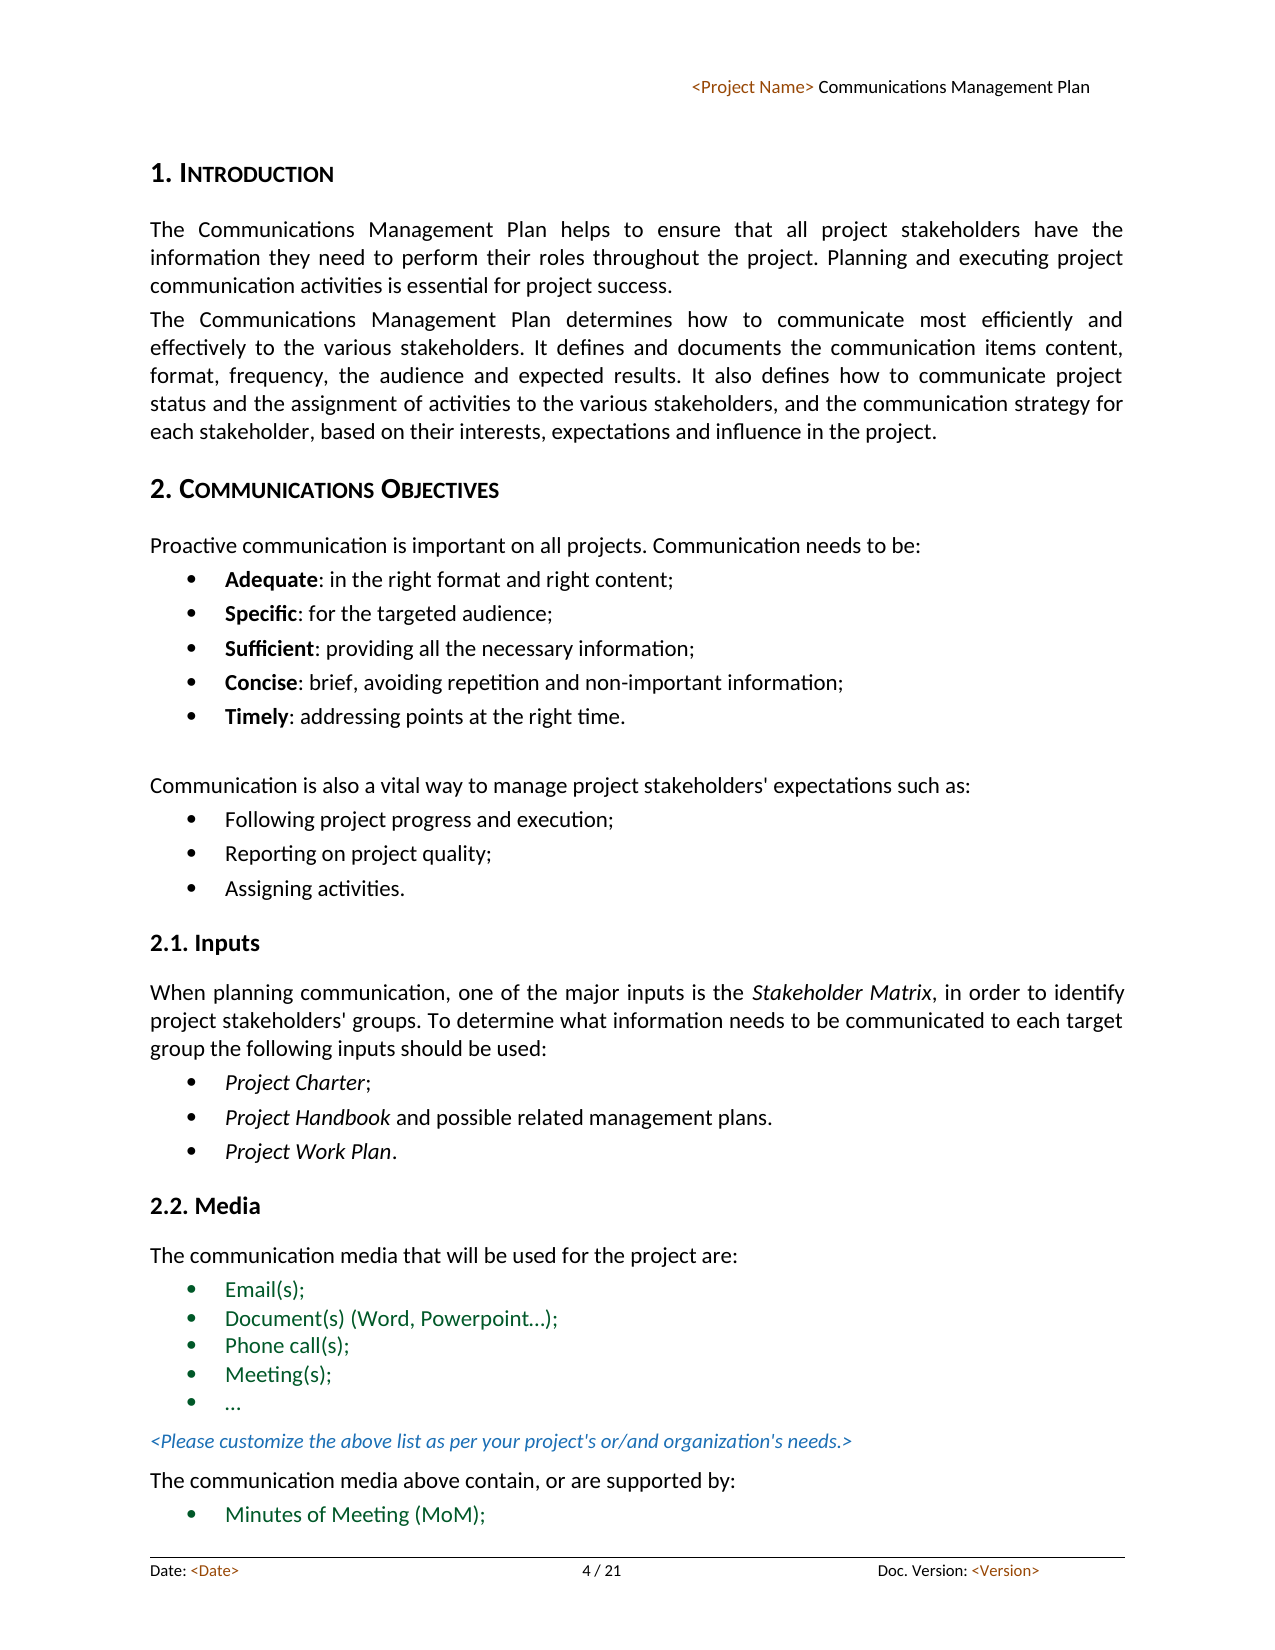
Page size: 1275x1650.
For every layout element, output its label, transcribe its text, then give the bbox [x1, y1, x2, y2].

list The communication media above contain, or are supported by: [150, 1466, 1125, 1494]
list Adequate: in the right format and right content; [187, 565, 1125, 593]
list Email(s); [187, 1276, 1125, 1304]
text <Please customize the above list as per your project's or/and organization's needs.> [150, 1428, 1125, 1454]
text Proactive communication is important on all projects. Communication needs to be: [150, 531, 1125, 559]
list Timely: addressing points at the right time. [187, 702, 1125, 730]
subtitle Inputs [150, 927, 1125, 957]
list Document(s) (Word, Powerpoint…); [187, 1304, 1125, 1332]
list Following project progress and execution; [187, 805, 1125, 833]
text The Communications Management Plan determines how to communicate most efficiently and effectively to the various stakeholders. It defines and documents the communication items content, format, frequency, the audience and expected results. It also defines how to communicate project status and the assignment of activities to the various stakeholders, and the communication strategy for each stakeholder, based on their interests, expectations and influence in the project. [150, 305, 1125, 445]
subtitle Communications Objectives [150, 470, 1125, 506]
list Reporting on project quality; [187, 839, 1125, 867]
list Minutes of Meeting (MoM); [187, 1500, 1125, 1528]
list Project Work Plan. [187, 1137, 1125, 1165]
list Phone call(s); [187, 1332, 1125, 1360]
list Project Handbook and possible related management plans. [187, 1103, 1125, 1131]
list … [187, 1388, 1125, 1416]
subtitle Media [150, 1190, 1125, 1221]
text The communication media that will be used for the project are: [150, 1241, 1125, 1269]
list Sufficient: providing all the necessary information; [187, 634, 1125, 662]
subtitle Introduction [150, 154, 1125, 190]
text The Communications Management Plan helps to ensure that all project stakeholders have the information they need to perform their roles throughout the project. Planning and executing project communication activities is essential for project success. [150, 215, 1125, 299]
text Communication is also a vital way to manage project stakeholders' expectations such as: [150, 771, 1125, 799]
list Project Charter; [187, 1068, 1125, 1096]
text When planning communication, one of the major inputs is the Stakeholder Matrix, in order to identify project stakeholders' groups. To determine what information needs to be communicated to each target group the following inputs should be used: [150, 978, 1125, 1062]
list Meeting(s); [187, 1360, 1125, 1388]
list Specific: for the targeted audience; [187, 599, 1125, 628]
list Assigning activities. [187, 874, 1125, 902]
list Concise: brief, avoiding repetition and non-important information; [187, 668, 1125, 696]
